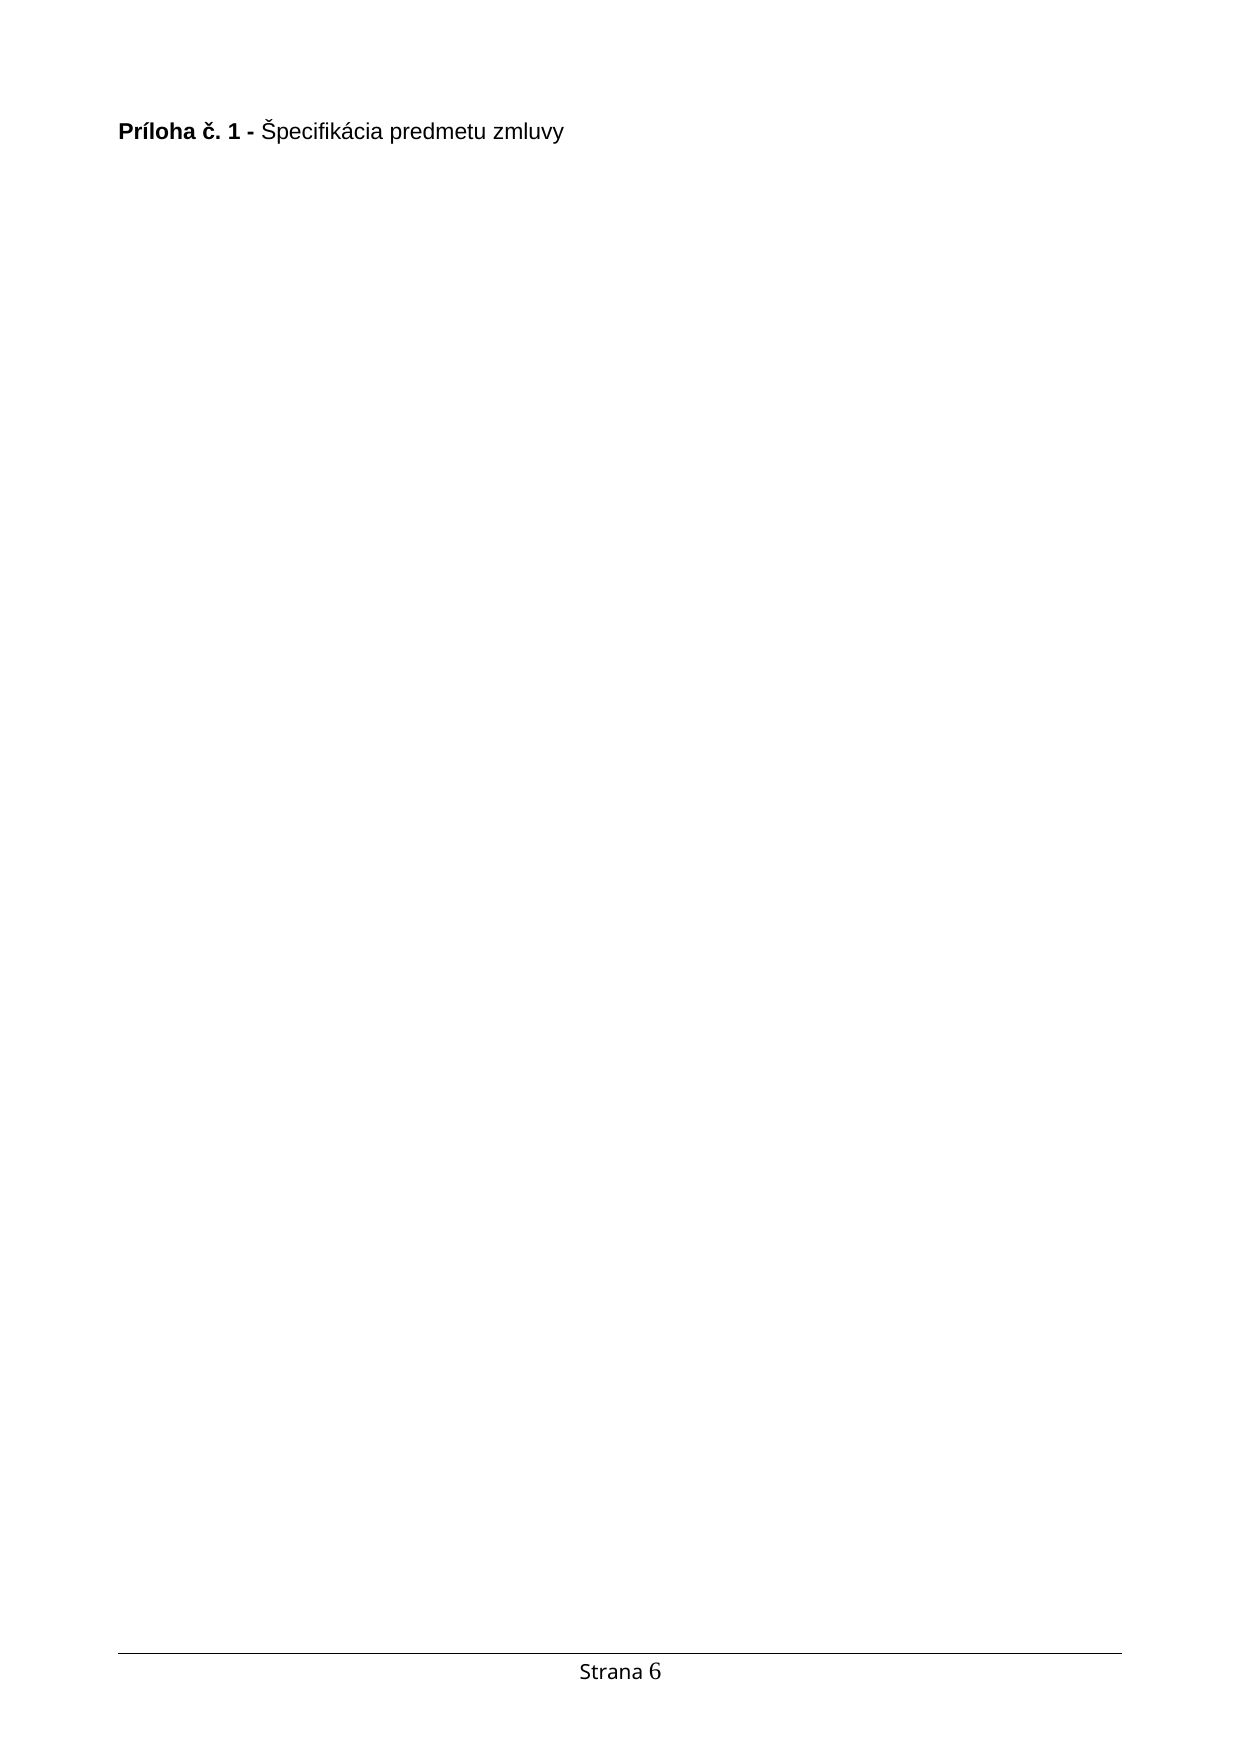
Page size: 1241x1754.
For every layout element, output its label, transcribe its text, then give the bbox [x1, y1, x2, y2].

text Príloha č. 1 - Špecifikácia predmetu zmluvy [118, 118, 1122, 144]
